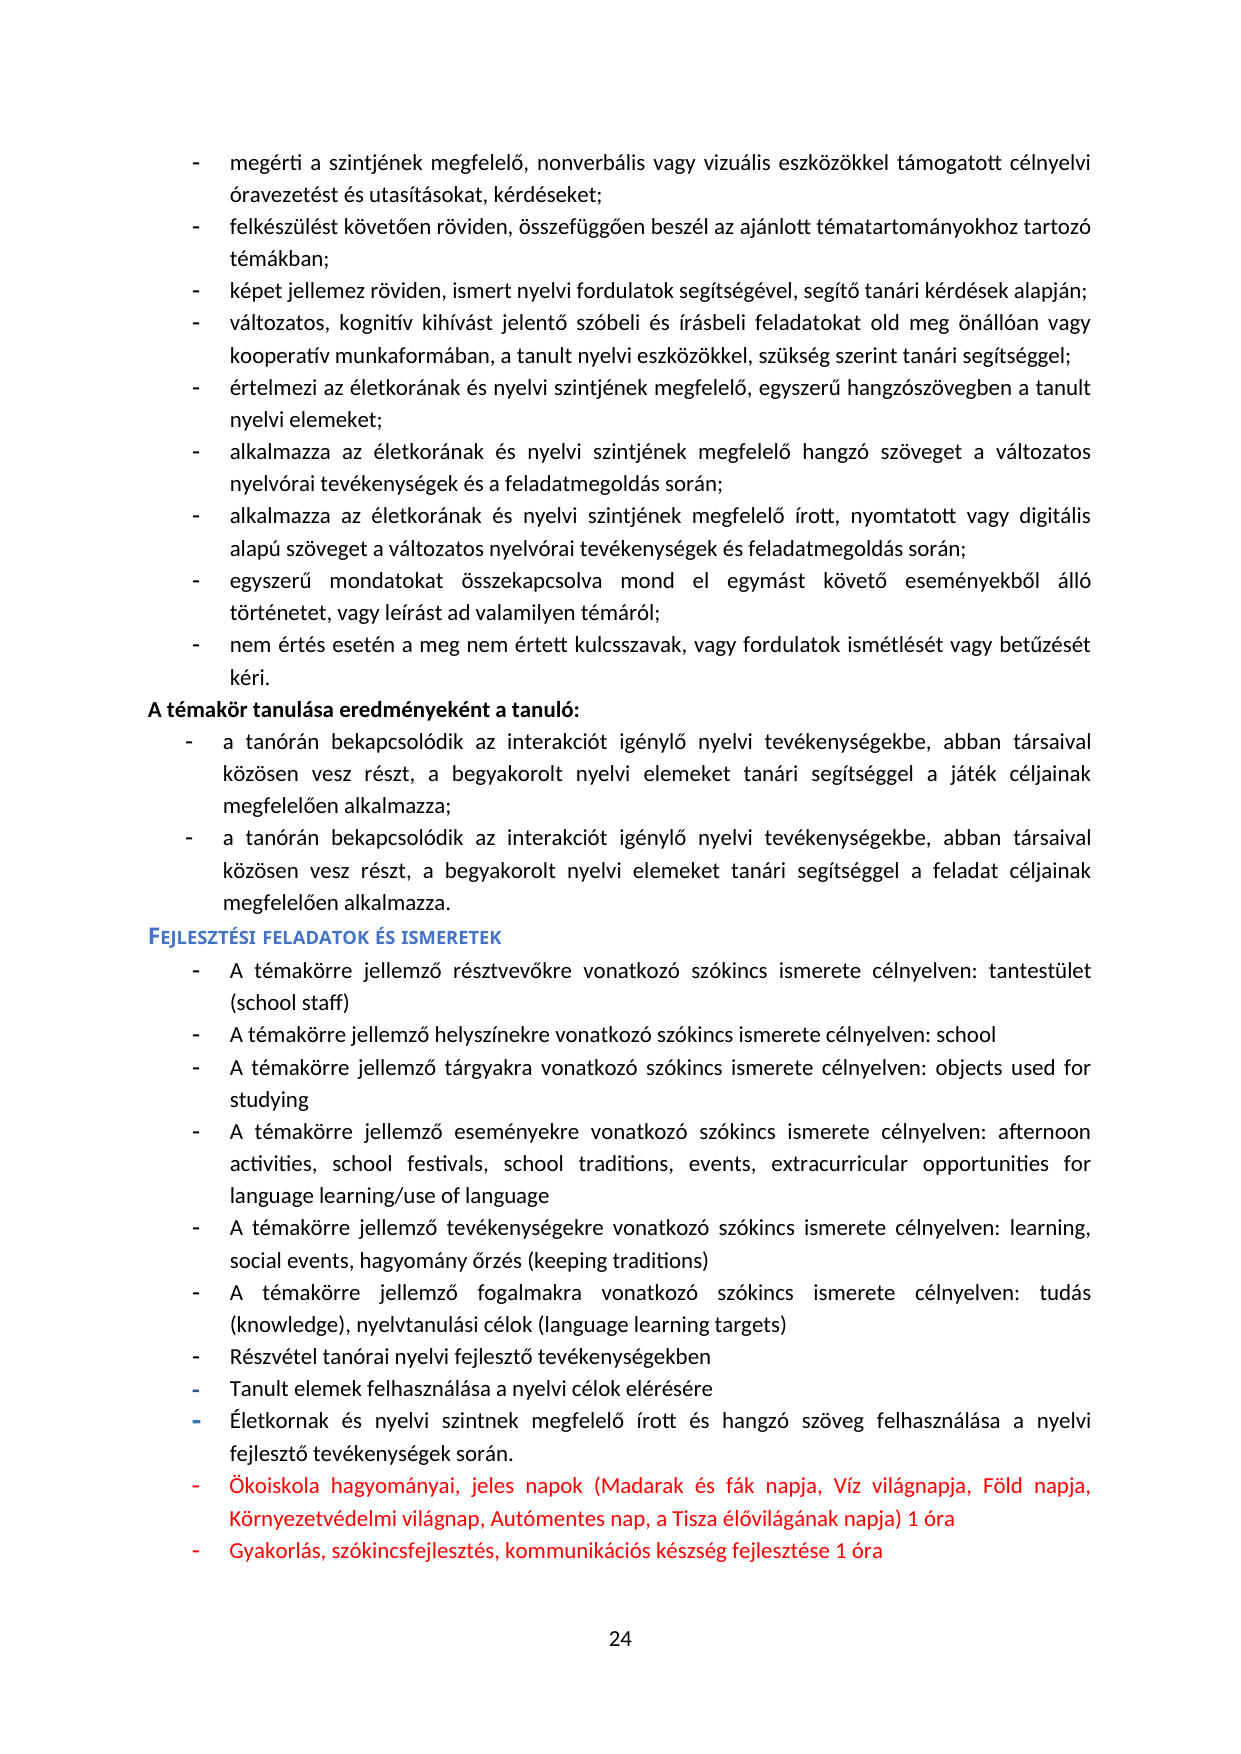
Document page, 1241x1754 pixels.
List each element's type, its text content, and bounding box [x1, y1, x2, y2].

list nem értés esetén a meg nem értett kulcsszavak, vagy fordulatok ismétlését vagy betűzését kéri. [192, 630, 1093, 691]
list Részvétel tanórai nyelvi fejlesztő tevékenységekben [192, 1342, 1093, 1370]
list A témakörre jellemző tevékenységekre vonatkozó szókincs ismerete célnyelven: learning, social events, hagyomány őrzés (keeping traditions) [192, 1213, 1093, 1274]
list A témakörre jellemző fogalmakra vonatkozó szókincs ismerete célnyelven: tudás (knowledge), nyelvtanulási célok (language learning targets) [192, 1278, 1093, 1338]
list változatos, kognitív kihívást jelentő szóbeli és írásbeli feladatokat old meg önállóan vagy kooperatív munkaformában, a tanult nyelvi eszközökkel, szükség szerint tanári segítséggel; [192, 308, 1093, 369]
list egyszerű mondatokat összekapcsolva mond el egymást követő eseményekből álló történetet, vagy leírást ad valamilyen témáról; [192, 566, 1093, 626]
list felkészülést követően röviden, összefüggően beszél az ajánlott tématartományokhoz tartozó témákban; [192, 212, 1093, 272]
list a tanórán bekapcsolódik az interakciót igénylő nyelvi tevékenységekbe, abban társaival közösen vesz részt, a begyakorolt nyelvi elemeket tanári segítséggel a feladat céljainak megfelelően alkalmazza. [185, 823, 1093, 916]
list képet jellemez röviden, ismert nyelvi fordulatok segítségével, segítő tanári kérdések alapján; [192, 276, 1093, 304]
list értelmezi az életkorának és nyelvi szintjének megfelelő, egyszerű hangzószövegben a tanult nyelvi elemeket; [192, 373, 1093, 433]
list A témakörre jellemző eseményekre vonatkozó szókincs ismerete célnyelven: afternoon activities, school festivals, school traditions, events, extracurricular opportunities for language learning/use of language [192, 1117, 1093, 1209]
text A témakör tanulása eredményeként a tanuló: [148, 695, 1093, 723]
list Gyakorlás, szókincsfejlesztés, kommunikációs készség fejlesztése 1 óra [192, 1536, 1093, 1564]
list Ökoiskola hagyományai, jeles napok (Madarak és fák napja, Víz világnapja, Föld napja, Környezetvédelmi világnap, Autómentes nap, a Tisza élővilágának napja) 1 óra [192, 1471, 1093, 1532]
list alkalmazza az életkorának és nyelvi szintjének megfelelő írott, nyomtatott vagy digitális alapú szöveget a változatos nyelvórai tevékenységek és feladatmegoldás során; [192, 502, 1093, 562]
list Életkornak és nyelvi szintnek megfelelő írott és hangzó szöveg felhasználása a nyelvi fejlesztő tevékenységek során. [192, 1407, 1093, 1467]
list a tanórán bekapcsolódik az interakciót igénylő nyelvi tevékenységekbe, abban társaival közösen vesz részt, a begyakorolt nyelvi elemeket tanári segítséggel a játék céljainak megfelelően alkalmazza; [185, 727, 1093, 819]
list A témakörre jellemző helyszínekre vonatkozó szókincs ismerete célnyelven: school [192, 1020, 1093, 1048]
list A témakörre jellemző résztvevőkre vonatkozó szókincs ismerete célnyelven: tantestület (school staff) [192, 956, 1093, 1016]
list megérti a szintjének megfelelő, nonverbális vagy vizuális eszközökkel támogatott célnyelvi óravezetést és utasításokat, kérdéseket; [192, 148, 1093, 208]
list A témakörre jellemző tárgyakra vonatkozó szókincs ismerete célnyelven: objects used for studying [192, 1053, 1093, 1113]
list Tanult elemek felhasználása a nyelvi célok elérésére [192, 1374, 1093, 1402]
text Fejlesztési feladatok és ismeretek [148, 920, 1093, 951]
list alkalmazza az életkorának és nyelvi szintjének megfelelő hangzó szöveget a változatos nyelvórai tevékenységek és a feladatmegoldás során; [192, 437, 1093, 497]
